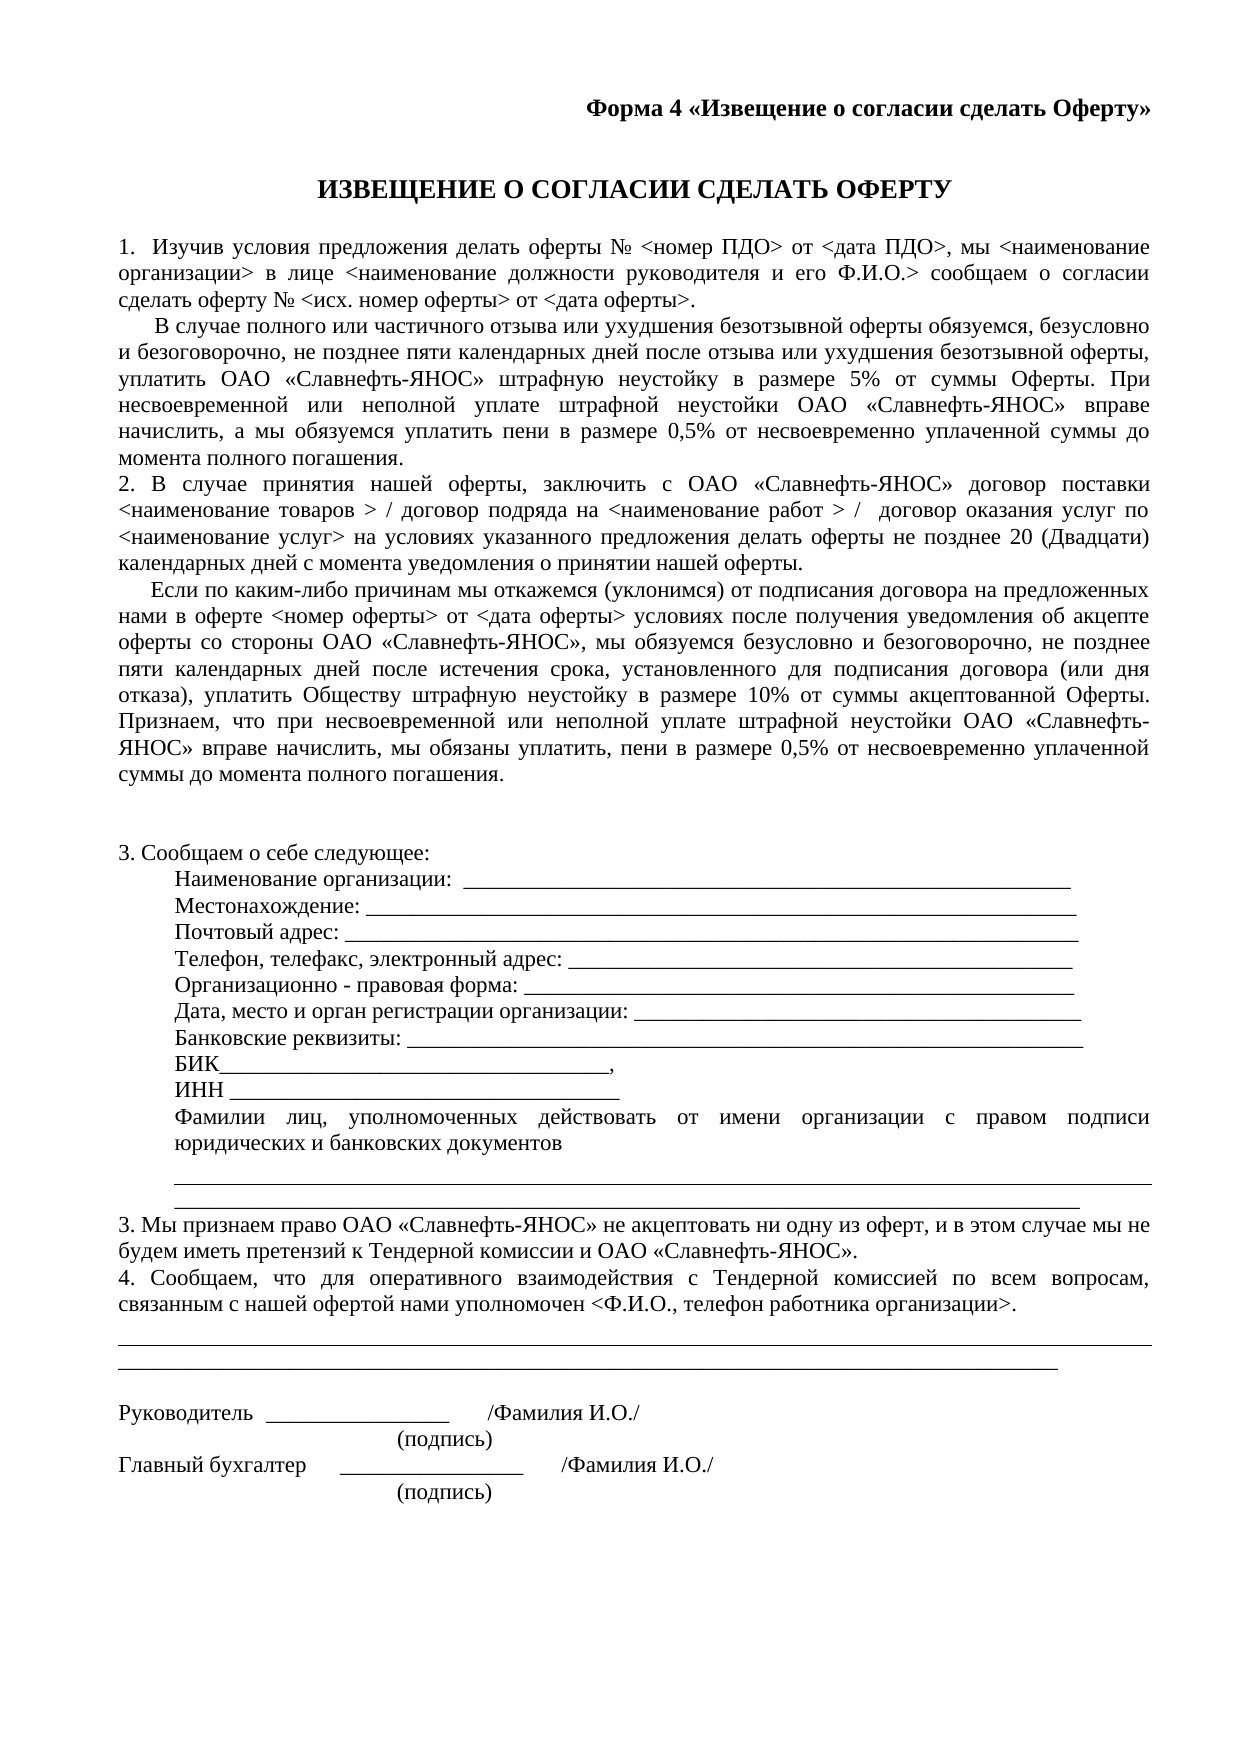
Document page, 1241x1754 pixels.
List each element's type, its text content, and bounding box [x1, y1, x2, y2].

text Дата, место и орган регистрации организации: _______________________________________ [174, 997, 1152, 1024]
text БИК__________________________________, [174, 1050, 1152, 1076]
text __________________________________________________________________________________ [118, 1346, 1152, 1372]
text Наименование организации: _____________________________________________________ [174, 866, 1152, 892]
text Банковские реквизиты: ___________________________________________________________ [174, 1024, 1152, 1050]
text (подпись) [266, 1478, 1152, 1504]
text Местонахождение: ______________________________________________________________ [174, 892, 1152, 918]
text Фамилии лиц, уполномоченных действовать от имени организации с правом подписи юридических и банковских документов [174, 1103, 1152, 1155]
text (подпись) [118, 1425, 1152, 1452]
text 4. Сообщаем, что для оперативного взаимодействия с Тендерной комиссией по всем вопросам, связанным с нашей офертой нами уполномочен <Ф.И.О., телефон работника организации>. [118, 1264, 1152, 1317]
text ИЗВЕЩЕНИЕ О СОГЛАСИИ СДЕЛАТЬ ОФЕРТУ [118, 173, 1152, 204]
text В случае полного или частичного отзыва или ухудшения безотзывной оферты обязуемся, безусловно и безоговорочно, не позднее пяти календарных дней после отзыва или ухудшения безотзывной оферты, уплатить ОАО «Славнефть-ЯНОС» штрафную неустойку в размере 5% от суммы Оферты. При несвоевременной или неполной уплате штрафной неустойки ОАО «Славнефть-ЯНОС» вправе начислить, а мы обязуемся уплатить пени в размере 0,5% от несвоевременно уплаченной суммы до момента полного погашения. [118, 312, 1152, 470]
text 3. Мы признаем право ОАО «Славнефть-ЯНОС» не акцептовать ни одну из оферт, и в этом случае мы не будем иметь претензий к Тендерной комиссии и ОАО «Славнефть-ЯНОС». [118, 1211, 1152, 1264]
text Организационно - правовая форма: ________________________________________________ [174, 971, 1152, 997]
text Главный бухгалтер ________________ /Фамилия И.О./ [118, 1452, 1152, 1478]
text Если по каким-либо причинам мы откажемся (уклонимся) от подписания договора на предложенных нами в оферте <номер оферты> от <дата оферты> условиях после получения уведомления об акцепте оферты со стороны ОАО «Славнефть-ЯНОС», мы обязуемся безусловно и безоговорочно, не позднее пяти календарных дней после истечения срока, установленного для подписания договора (или дня отказа), уплатить Обществу штрафную неустойку в размере 10% от суммы акцептованной Оферты. Признаем, что при несвоевременной или неполной уплате штрафной неустойки ОАО «Славнефть-ЯНОС» вправе начислить, мы обязаны уплатить, пени в размере 0,5% от несвоевременно уплаченной суммы до момента полного погашения. [118, 576, 1152, 786]
text 1. Изучив условия предложения делать оферты № <номер ПДО> от <дата ПДО>, мы <наименование организации> в лице <наименование должности руководителя и его Ф.И.О.> сообщаем о согласии сделать оферту № <исх. номер оферты> от <дата оферты>. [118, 233, 1152, 312]
text Руководитель ________________ /Фамилия И.О./ [118, 1399, 1152, 1425]
text 3. Сообщаем о себе следующее: [118, 839, 1152, 866]
text Почтовый адрес: ________________________________________________________________ [174, 918, 1152, 944]
text Форма 4 «Извещение о согласии сделать Оферту» [118, 93, 1152, 122]
text 2. В случае принятия нашей оферты, заключить с ОАО «Славнефть-ЯНОС» договор поставки <наименование товаров > / договор подряда на <наименование работ > / договор оказания услуг по <наименование услуг> на условиях указанного предложения делать оферты не позднее 20 (Двадцати) календарных дней с момента уведомления о принятии нашей оферты. [118, 470, 1152, 576]
text ИНН __________________________________ [174, 1076, 1152, 1103]
text _______________________________________________________________________________ [174, 1185, 1152, 1211]
text Телефон, телефакс, электронный адрес: ____________________________________________ [174, 944, 1152, 971]
